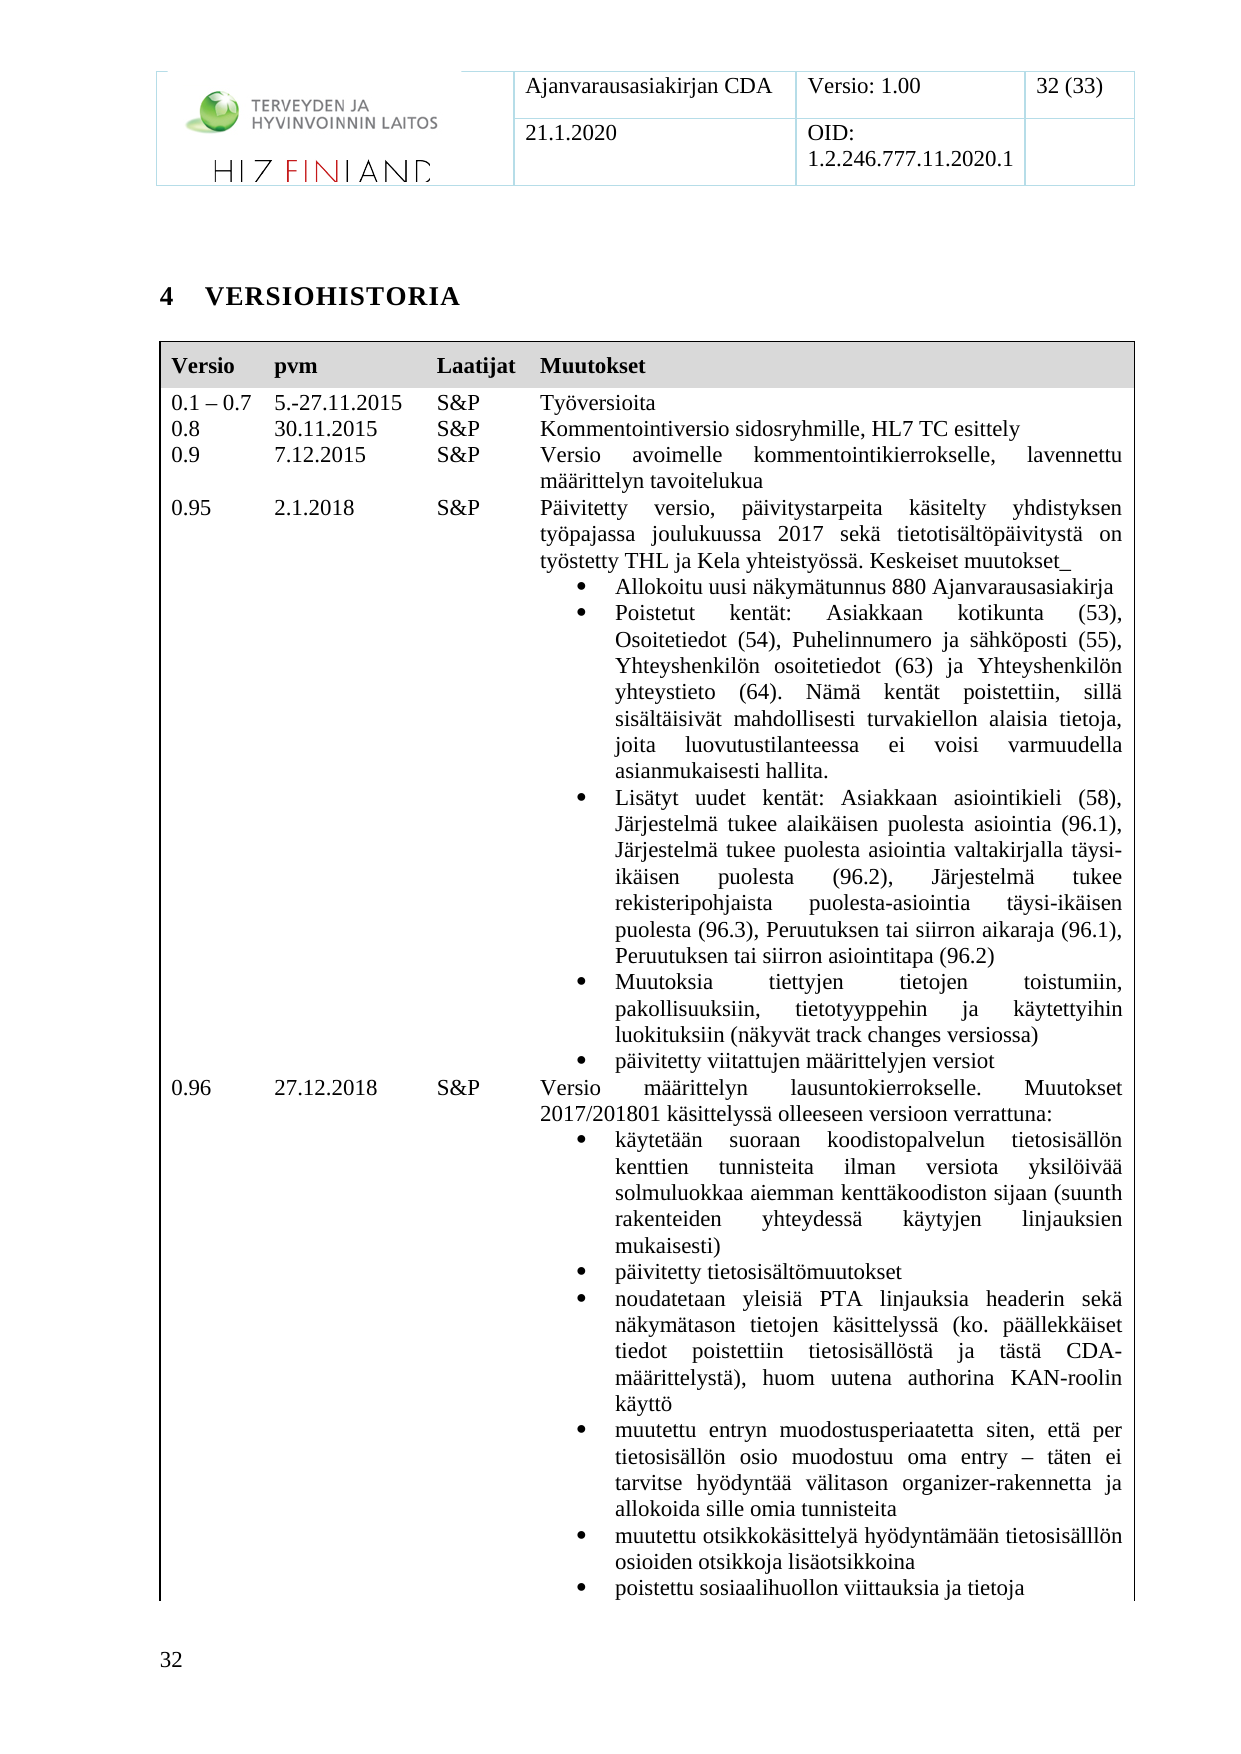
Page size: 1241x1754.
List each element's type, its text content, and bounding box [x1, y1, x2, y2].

table_cell 0.95 [161, 494, 263, 1074]
table_cell Päivitetty versio, päivitystarpeita käsitelty yhdistyksen työpajassa joulukuussa 2017 sekä tietotisältöpäivitystä on työstetty THL ja Kela yhteistyössä. Keskeiset muutokset_ Allokoitu uusi näkymätunnus 880 Ajanvarausasiakirja Poistetut kentät: Asiakkaan kotikunta (53), Osoitetiedot (54), Puhelinnumero ja sähköposti (55), Yhteyshenkilön osoitetiedot (63) ja Yhteyshenkilön yhteystieto (64). Nämä kentät poistettiin, sillä sisältäisivät mahdollisesti turvakiellon alaisia tietoja, joita luovutustilanteessa ei voisi varmuudella asianmukaisesti hallita. Lisätyt uudet kentät: Asiakkaan asiointikieli (58), Järjestelmä tukee alaikäisen puolesta asiointia (96.1), Järjestelmä tukee puolesta asiointia valtakirjalla täysi-ikäisen puolesta (96.2), Järjestelmä tukee rekisteripohjaista puolesta-asiointia täysi-ikäisen puolesta (96.3), Peruutuksen tai siirron aikaraja (96.1), Peruutuksen tai siirron asiointitapa (96.2) Muutoksia tiettyjen tietojen toistumiin, pakollisuuksiin, tietotyyppehin ja käytettyihin luokituksiin (näkyvät track changes versiossa) päivitetty viitattujen määrittelyjen versiot [529, 494, 1134, 1074]
table_cell Versio avoimelle kommentointikierrokselle, lavennettu määrittelyn tavoitelukua [529, 441, 1134, 494]
table_header pvm [263, 342, 425, 388]
table_cell 7.12.2015 [263, 441, 425, 494]
picture [167, 71, 462, 151]
table_cell 0.8 [161, 415, 263, 441]
table_cell S&P [425, 415, 529, 441]
table_cell Työversioita [529, 389, 1134, 415]
table_header Versio [161, 342, 263, 388]
subtitle VERSIOHISTORIA [159, 280, 1081, 311]
table_cell S&P [425, 389, 529, 415]
table_header Muutokset [529, 342, 1134, 388]
table_cell S&P [425, 441, 529, 494]
table_cell 30.11.2015 [263, 415, 425, 441]
table_cell 0.96 [161, 1074, 263, 1601]
table_cell Kommentointiversio sidosryhmille, HL7 TC esittely [529, 415, 1134, 441]
table_cell S&P [425, 494, 529, 1074]
table_cell S&P [425, 1074, 529, 1601]
picture [214, 159, 430, 182]
table_cell 0.9 [161, 441, 263, 494]
table_cell 5.-27.11.2015 [263, 389, 425, 415]
table_header Laatijat [425, 342, 529, 388]
table_cell 0.1 – 0.7 [161, 389, 263, 415]
table_cell 27.12.2018 [263, 1074, 425, 1601]
table_cell 2.1.2018 [263, 494, 425, 1074]
